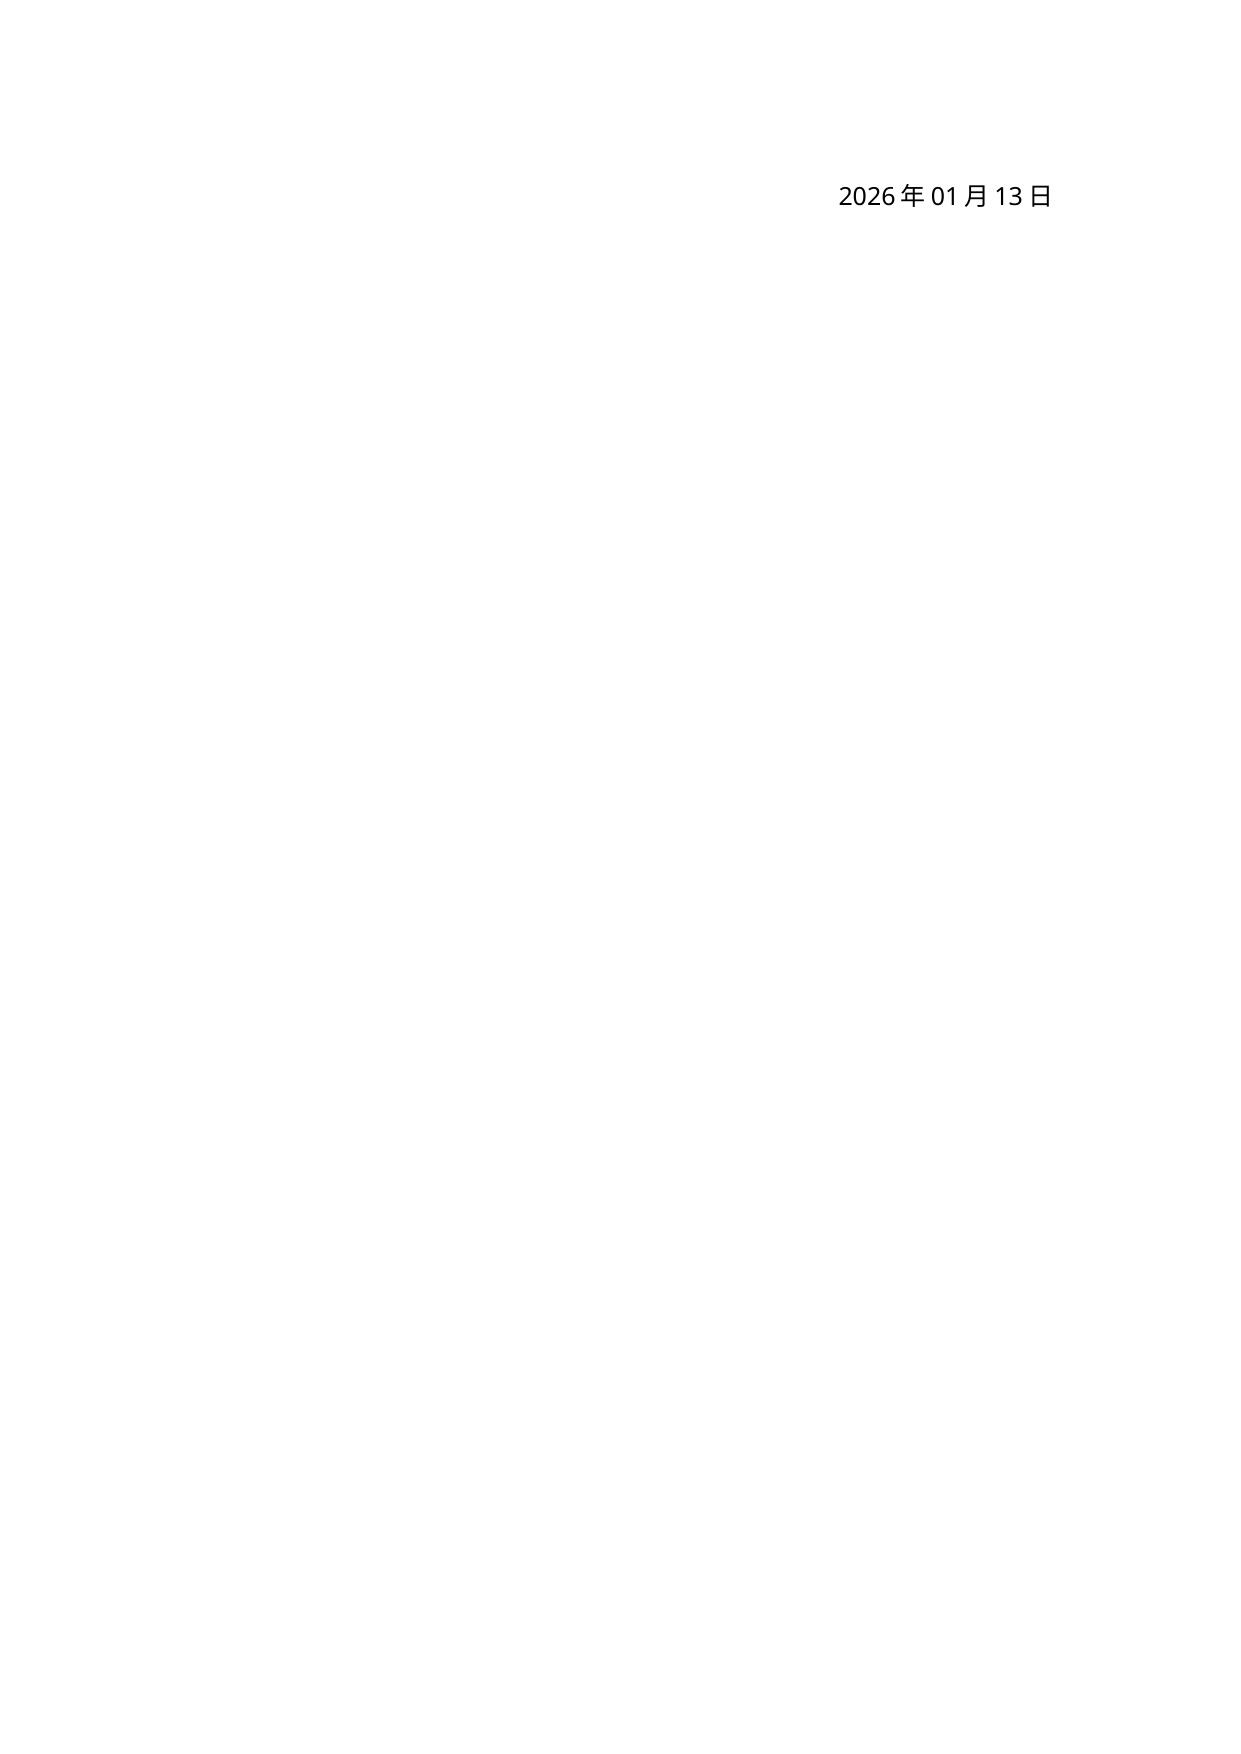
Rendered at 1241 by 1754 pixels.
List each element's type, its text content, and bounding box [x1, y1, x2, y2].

text 2026年01月13日 [187, 162, 1053, 227]
